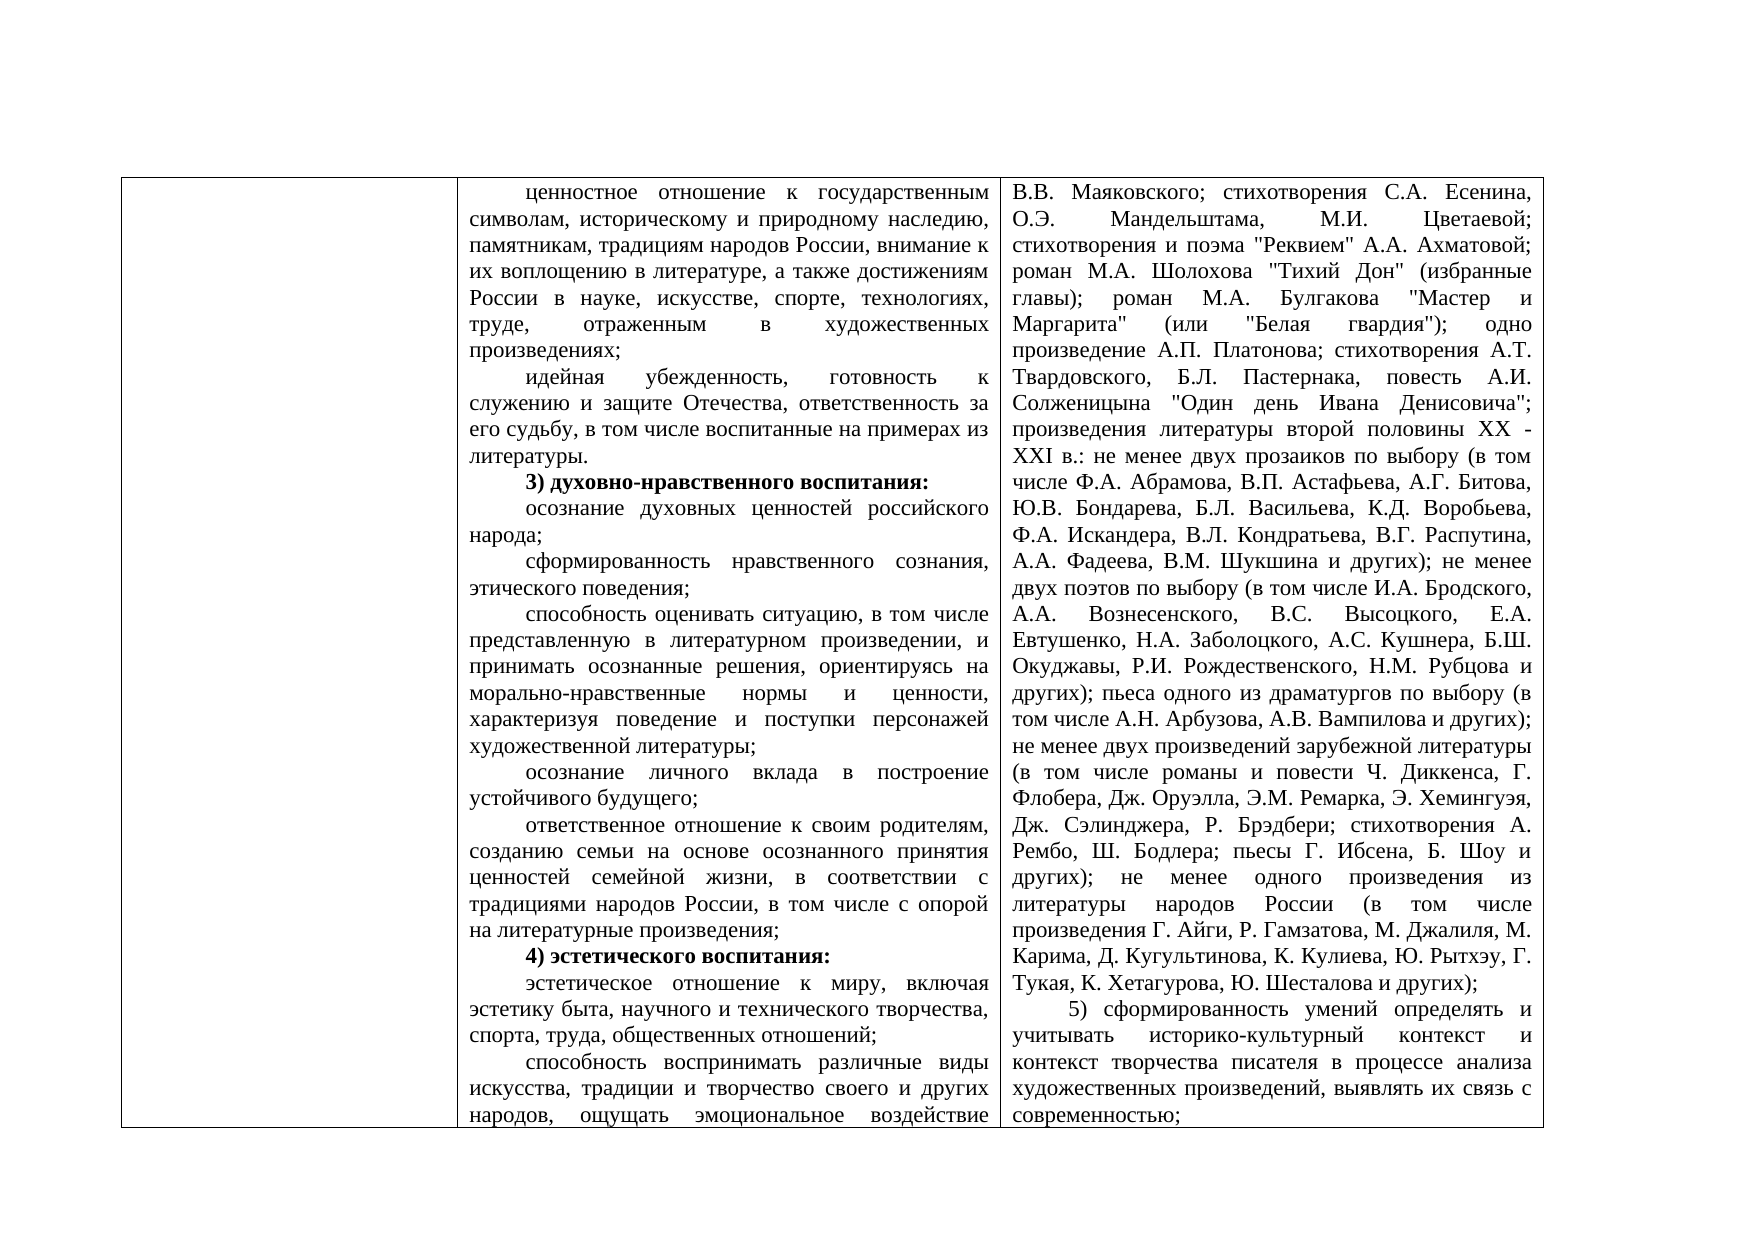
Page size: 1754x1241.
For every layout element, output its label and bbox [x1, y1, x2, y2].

table_cell [1001, 178, 1543, 1127]
table_cell [122, 178, 457, 1127]
table_cell [458, 178, 1000, 1127]
